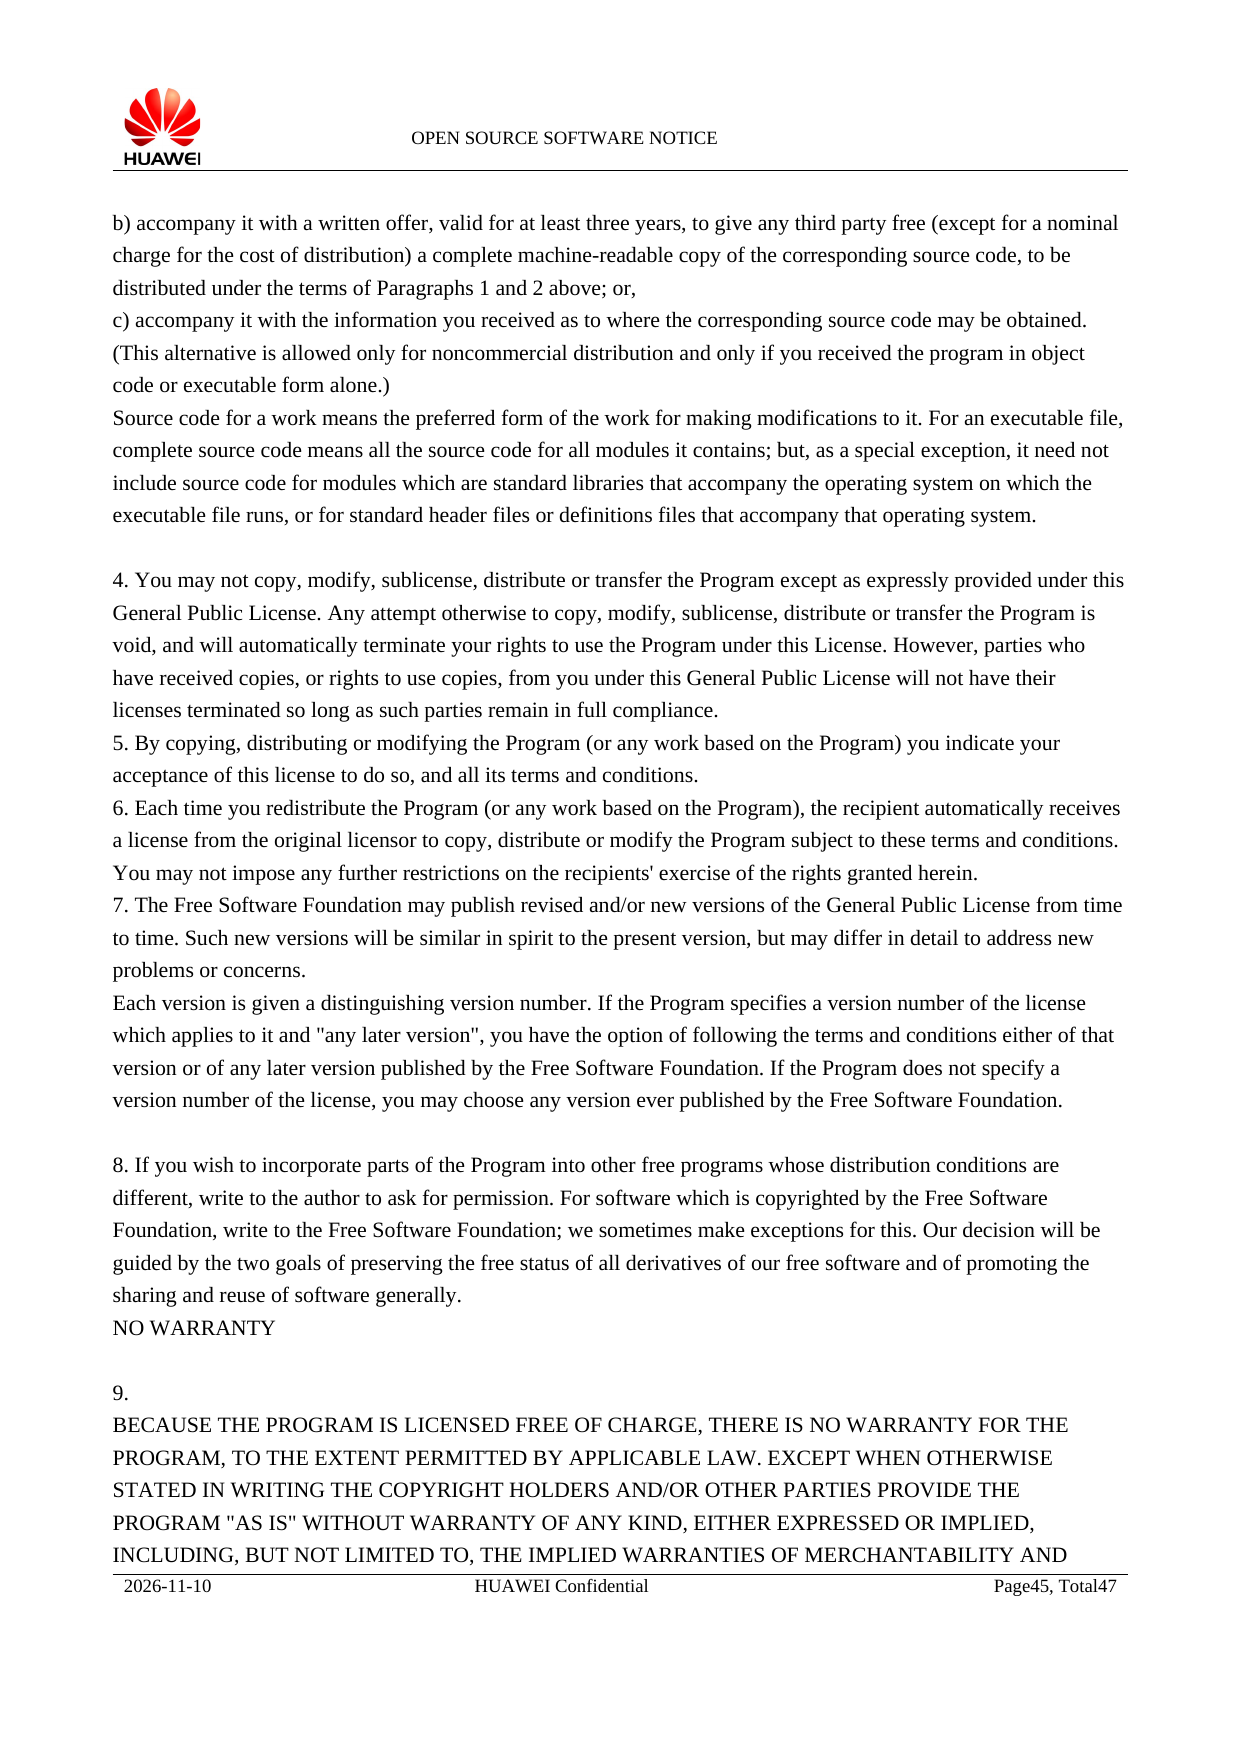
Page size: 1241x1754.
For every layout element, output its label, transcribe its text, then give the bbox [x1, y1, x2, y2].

picture [124, 88, 201, 165]
